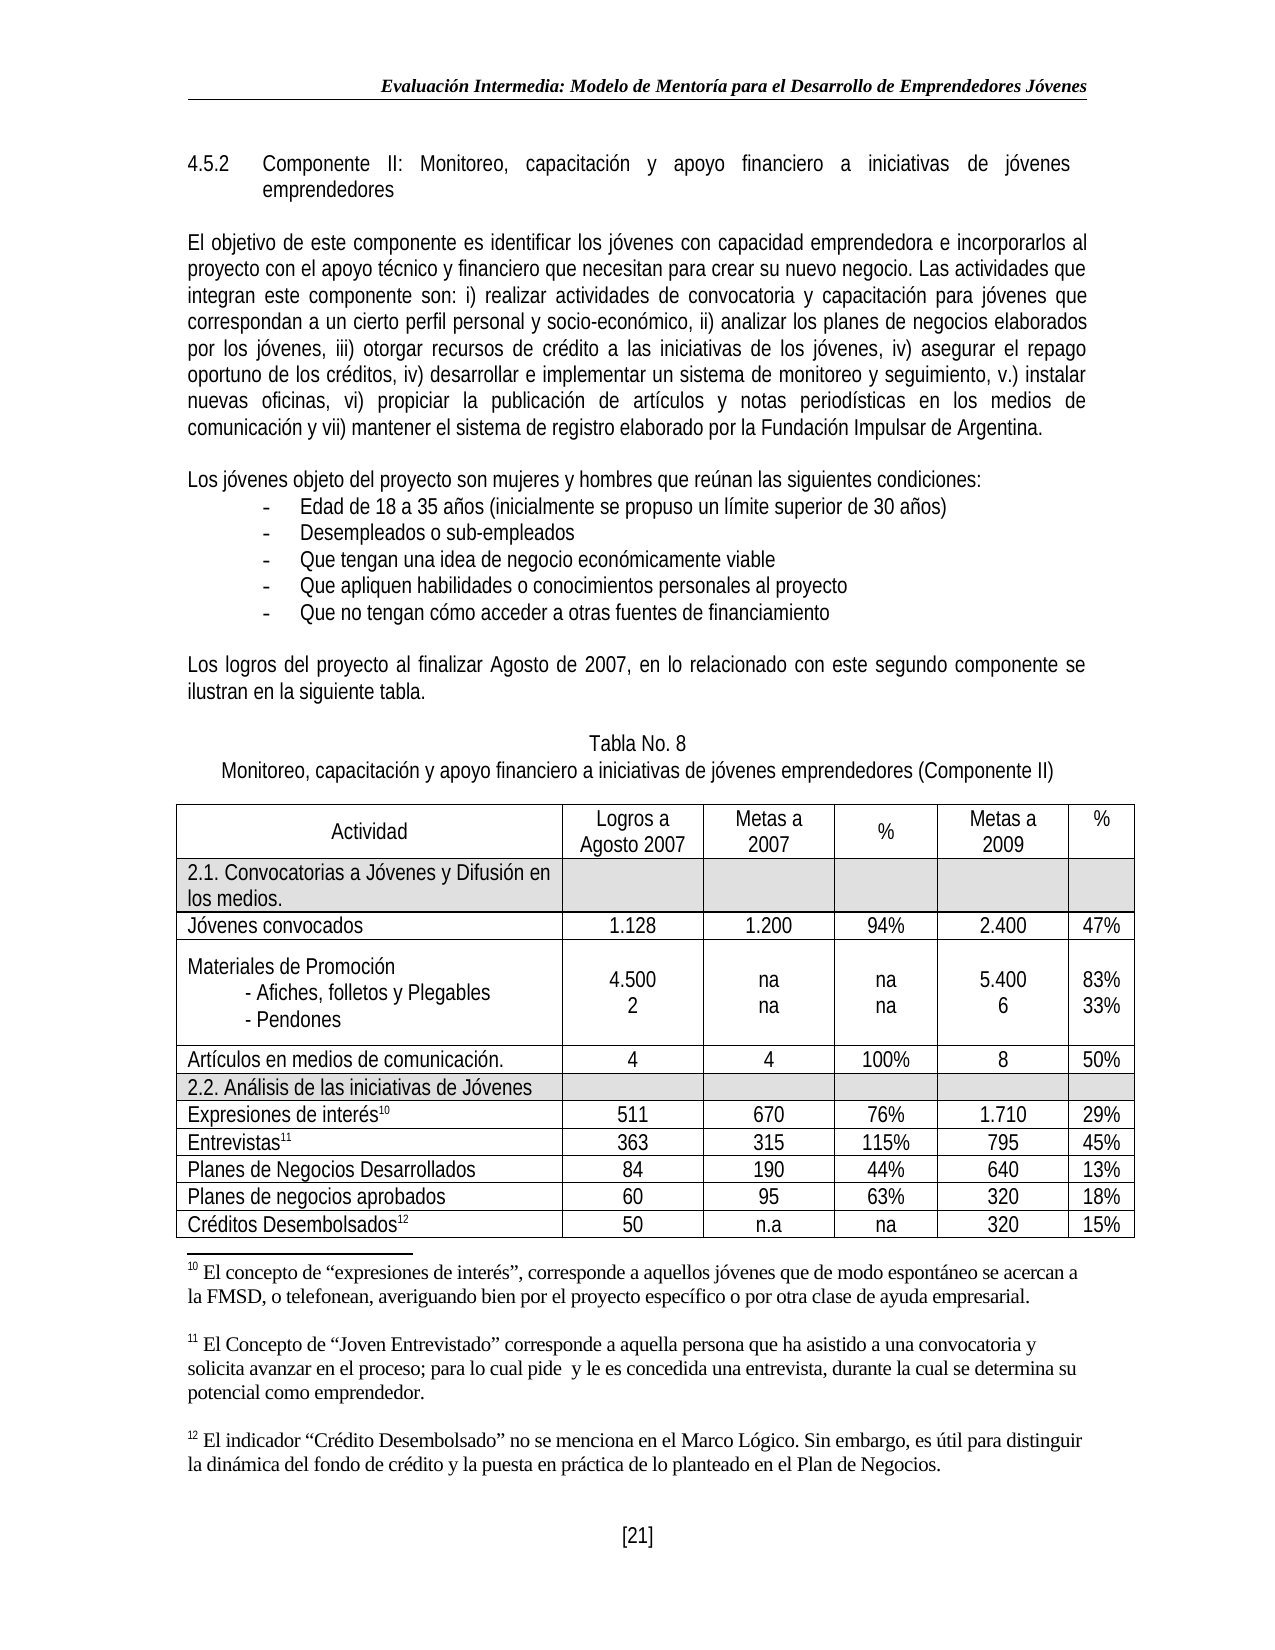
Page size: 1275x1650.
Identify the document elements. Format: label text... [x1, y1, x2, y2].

table_cell 94% [835, 913, 937, 939]
table_cell 1.200 [704, 913, 834, 939]
list Que no tengan cómo acceder a otras fuentes de financiamiento [262, 598, 1087, 625]
table_cell 2.400 [938, 913, 1068, 939]
table_cell [704, 859, 834, 911]
table_cell [835, 859, 937, 911]
table_cell 511 [563, 1101, 703, 1127]
table_cell 100% [835, 1046, 937, 1073]
table_cell 4.500 2 [563, 940, 703, 1045]
table_cell [1069, 859, 1134, 911]
text Tabla No. 8 [187, 730, 1087, 757]
table_cell 795 [938, 1129, 1068, 1155]
table_cell Planes de Negocios Desarrollados [177, 1156, 562, 1182]
table_cell n.a [704, 1211, 834, 1237]
table_cell [704, 1074, 834, 1100]
text Los logros del proyecto al finalizar Agosto de 2007, en lo relacionado con este segundo componente se ilustran en la siguiente tabla. [187, 651, 1087, 704]
table_cell [1069, 1074, 1134, 1100]
table_cell 5.400 6 [938, 940, 1068, 1045]
text El objetivo de este componente es identificar los jóvenes con capacidad emprendedora e incorporarlos al proyecto con el apoyo técnico y financiero que necesitan para crear su nuevo negocio. Las actividades que integran este componente son: i) realizar actividades de convocatoria y capacitación para jóvenes que correspondan a un cierto perfil personal y socio-económico, ii) analizar los planes de negocios elaborados por los jóvenes, iii) otorgar recursos de crédito a las iniciativas de los jóvenes, iv) asegurar el repago oportuno de los créditos, iv) desarrollar e implementar un sistema de monitoreo y seguimiento, v.) instalar nuevas oficinas, vi) propiciar la publicación de artículos y notas periodísticas en los medios de comunicación y vii) mantener el sistema de registro elaborado por la Fundación Impulsar de Argentina. [187, 229, 1087, 440]
table_cell 45% [1069, 1129, 1134, 1155]
table_cell 76% [835, 1101, 937, 1127]
table_cell 15% [1069, 1211, 1134, 1237]
table_cell 13% [1069, 1156, 1134, 1182]
table_cell 29% [1069, 1101, 1134, 1127]
table_cell 60 [563, 1183, 703, 1209]
table_cell [563, 859, 703, 911]
list Edad de 18 a 35 años (inicialmente se propuso un límite superior de 30 años) [262, 493, 1087, 519]
text Monitoreo, capacitación y apoyo financiero a iniciativas de jóvenes emprendedores (Componente II) [187, 757, 1087, 783]
table_cell na [835, 1211, 937, 1237]
table_cell [938, 859, 1068, 911]
table_cell Planes de negocios aprobados [177, 1183, 562, 1209]
table_header Logros a Agosto 2007 [563, 805, 703, 858]
table_cell 1.710 [938, 1101, 1068, 1127]
text 4.5.2 Componente II: Monitoreo, capacitación y apoyo financiero a iniciativas de jóvenes emprendedores [187, 150, 1087, 203]
table_cell 95 [704, 1183, 834, 1209]
table_cell 190 [704, 1156, 834, 1182]
table_cell 115% [835, 1129, 937, 1155]
table_cell 50% [1069, 1046, 1134, 1073]
table_header Metas a 2009 [938, 805, 1068, 858]
table_header % [835, 805, 937, 858]
table_cell 670 [704, 1101, 834, 1127]
table_cell 640 [938, 1156, 1068, 1182]
table_header Metas a 2007 [704, 805, 834, 858]
table_cell Materiales de Promoción - Afiches, folletos y Plegables - Pendones [177, 940, 562, 1045]
list Que tengan una idea de negocio económicamente viable [262, 546, 1087, 572]
table_cell 315 [704, 1129, 834, 1155]
table_cell 47% [1069, 913, 1134, 939]
text Los jóvenes objeto del proyecto son mujeres y hombres que reúnan las siguientes condiciones: [187, 466, 1087, 493]
table_cell [835, 1074, 937, 1100]
list Que apliquen habilidades o conocimientos personales al proyecto [262, 572, 1087, 598]
table_cell 320 [938, 1183, 1068, 1209]
table_cell 4 [704, 1046, 834, 1073]
table_cell 44% [835, 1156, 937, 1182]
table_cell Expresiones de interés [177, 1101, 562, 1127]
table_cell Artículos en medios de comunicación. [177, 1046, 562, 1073]
table_cell 1.128 [563, 913, 703, 939]
table_cell Créditos Desembolsados [177, 1211, 562, 1237]
table_header % [1069, 805, 1134, 858]
table_cell na na [835, 940, 937, 1045]
table_cell Jóvenes convocados [177, 913, 562, 939]
table_cell 84 [563, 1156, 703, 1182]
table_cell 2.1. Convocatorias a Jóvenes y Difusión en los medios. [177, 859, 562, 911]
table_cell Entrevistas [177, 1129, 562, 1155]
table_cell 83% 33% [1069, 940, 1134, 1045]
table_cell 50 [563, 1211, 703, 1237]
table_cell na na [704, 940, 834, 1045]
table_cell 320 [938, 1211, 1068, 1237]
table_cell 18% [1069, 1183, 1134, 1209]
table_cell [938, 1074, 1068, 1100]
table_cell 4 [563, 1046, 703, 1073]
table_header Actividad [177, 805, 562, 858]
table_cell 2.2. Análisis de las iniciativas de Jóvenes [177, 1074, 562, 1100]
table_cell [563, 1074, 703, 1100]
table_cell 363 [563, 1129, 703, 1155]
table_cell 8 [938, 1046, 1068, 1073]
table_cell 63% [835, 1183, 937, 1209]
list Desempleados o sub-empleados [262, 519, 1087, 546]
